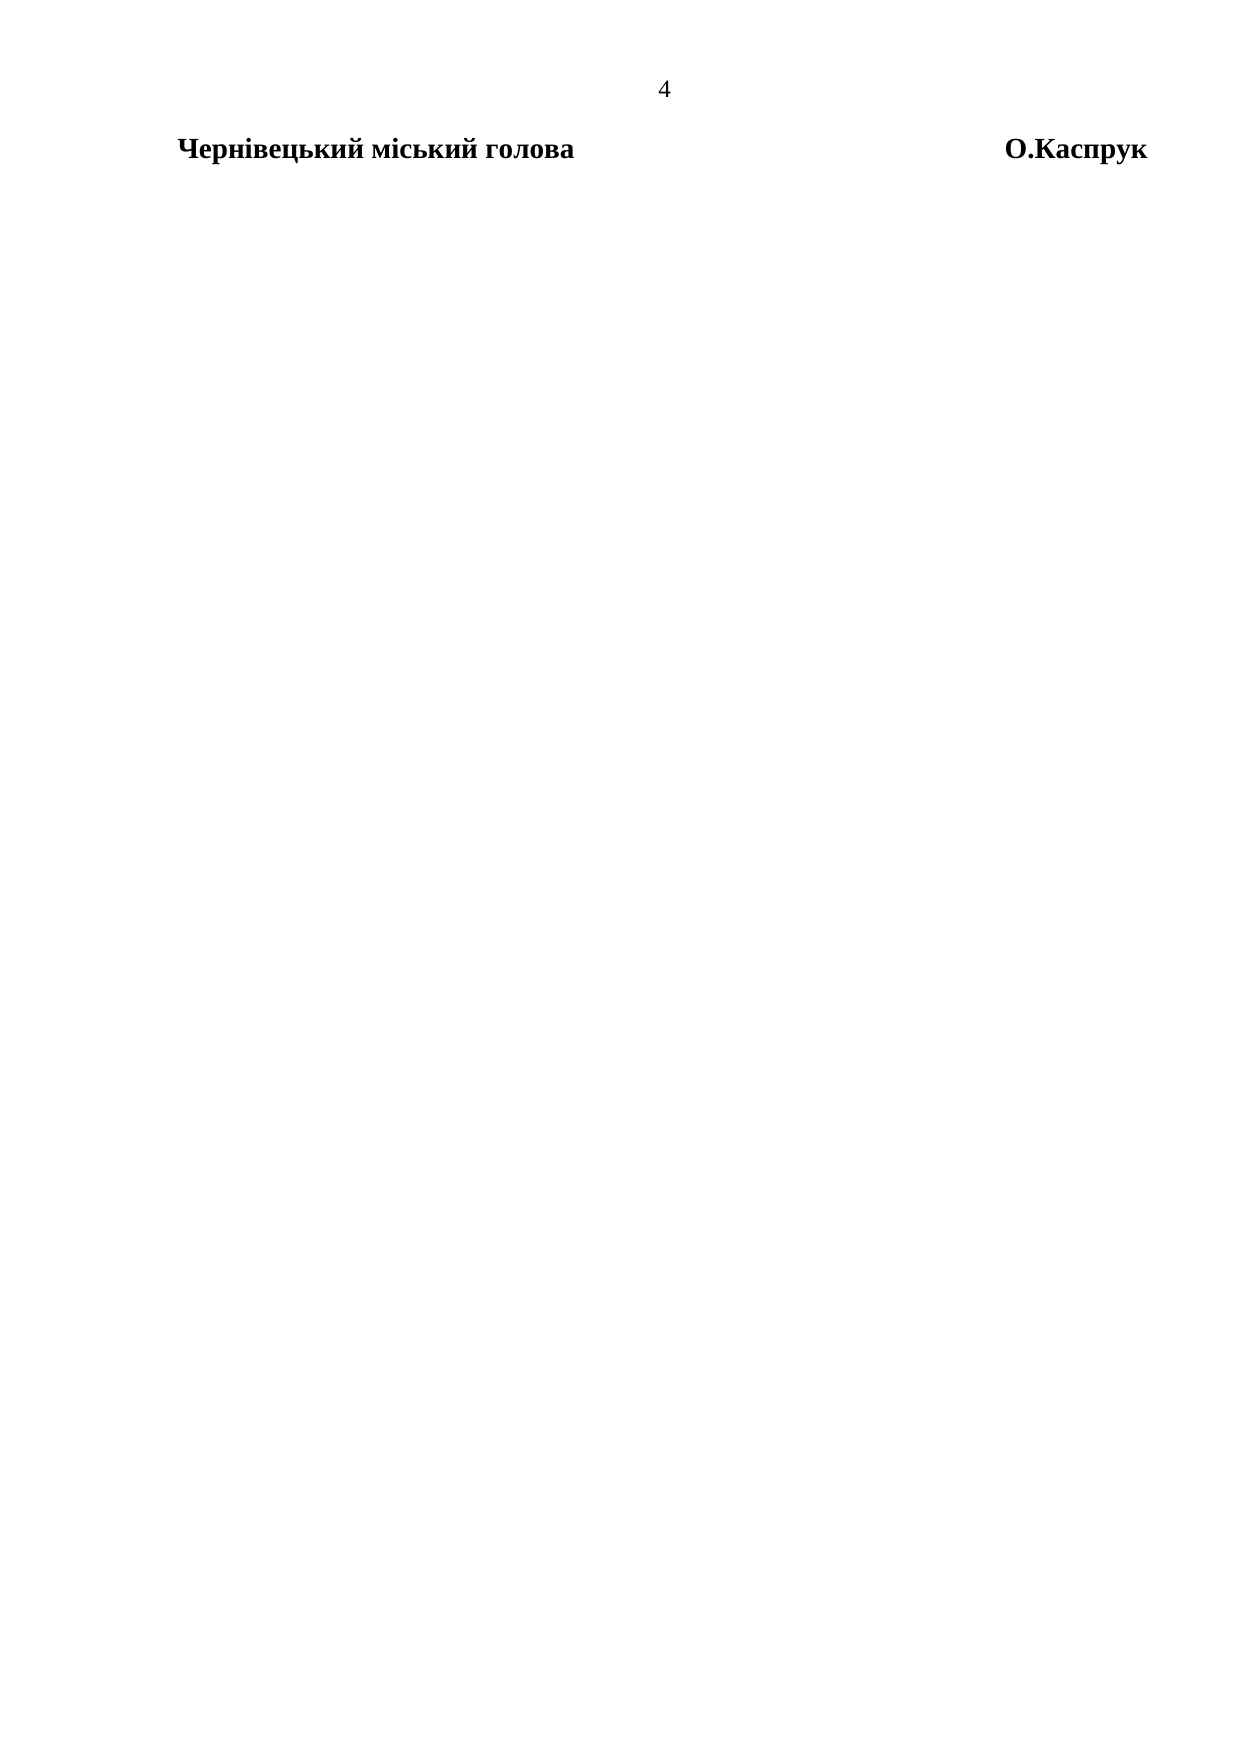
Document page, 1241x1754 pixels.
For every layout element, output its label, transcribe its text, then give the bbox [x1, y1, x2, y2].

text Чернівецький міський голова О.Каспрук [177, 131, 1152, 165]
